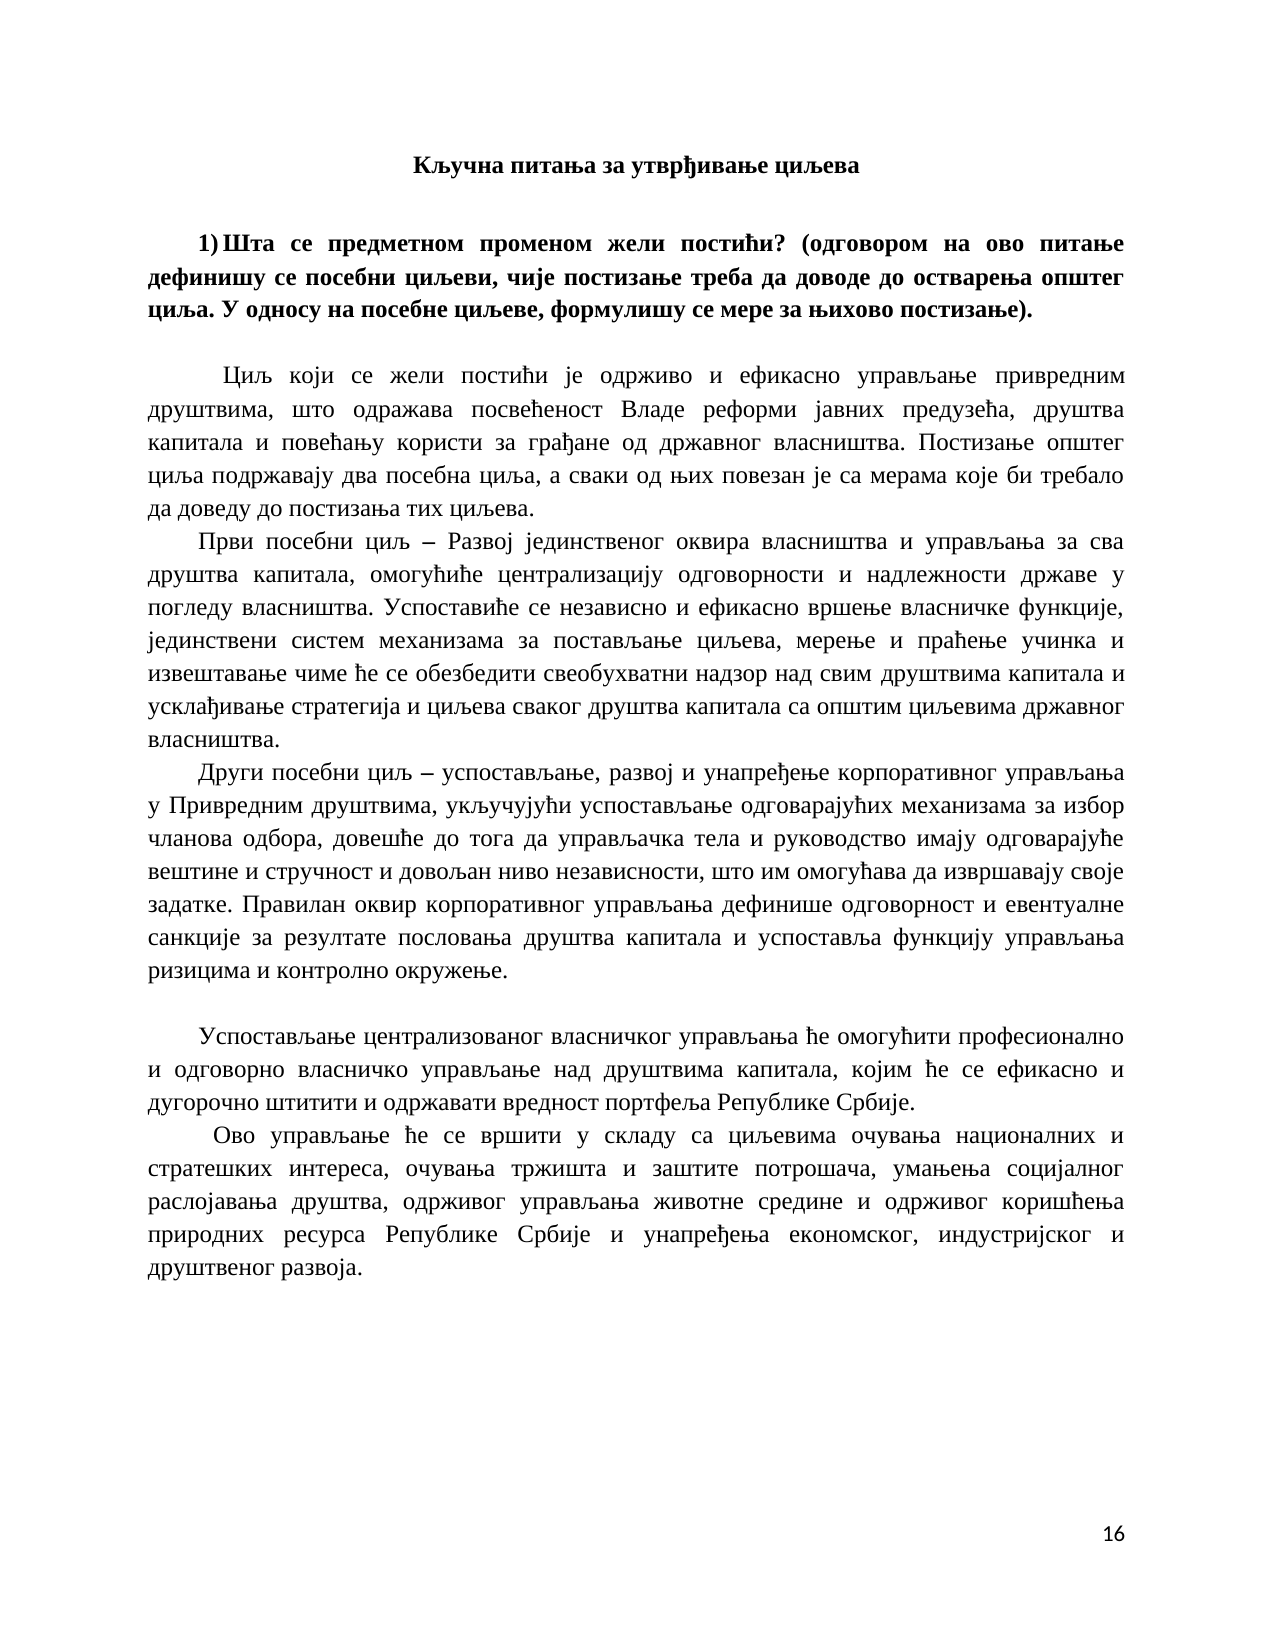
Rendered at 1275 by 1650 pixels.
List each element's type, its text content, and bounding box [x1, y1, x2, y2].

text Други посебни циљ – успостављање, развој и унапређење корпоративног управљања у Привредним друштвима, укључујући успостављање одговарајућих механизама за избор чланова одбора, довешће до тога да управљачка тела и руководство имају одговарајуће вештине и стручност и довољан ниво независности, што им омогућава да извршавају своје задатке. Правилан оквир корпоративног управљања дефинише одговорност и евентуалне санкције за резултате пословања друштва капитала и успоставља функцију управљања ризицима и контролно окружење. [148, 757, 1125, 984]
text Успостављање централизованог власничког управљања ће омогућити професионално и одговорно власничко управљање над друштвима капитала, којим ће се ефикасно и дугорочно штитити и одржавати вредност портфеља Републике Србије. [148, 1021, 1125, 1116]
text Кључна питања за утврђивање циљева [148, 150, 1125, 179]
text Први посебни циљ – Развој јединственог оквира власништва и управљања за сва друштва капитала, омогућиће централизацију одговорности и надлежности државе у погледу власништва. Успоставиће се независно и ефикасно вршење власничке функције, јединствени систем механизама за постављање циљева, мерење и праћење учинка и извештавање чиме ће се обезбедити свеобухватни надзор над свим друштвима капитала и усклађивање стратегија и циљева сваког друштва капитала са општим циљевима државног власништва. [148, 526, 1125, 753]
text Циљ који се жели постићи је одрживо и ефикасно управљање привредним друштвима, што одражава посвећеност Владе реформи јавних предузећа, друштва капитала и повећању користи за грађане од државног власништва. Постизање општег циља подржавају два посебна циља, а сваки од њих повезан је са мерама које би требало да доведу до постизања тих циљева. [148, 361, 1125, 521]
list Шта се предметном променом жели постићи? (одговором на ово питање дефинишу се посебни циљеви, чије постизање треба да доводе до остварења општег циља. У односу на посебне циљеве, формулишу се мере за њихово постизање). [148, 228, 1125, 323]
text Ово управљање ће се вршити у складу са циљевима очувања националних и стратешких интереса, очувања тржишта и заштите потрошача, умањења социјалног раслојавања друштва, одрживог управљања животне средине и одрживог коришћења природних ресурса Републике Србије и унапређења економског, индустријског и друштвеног развоја. [148, 1120, 1125, 1281]
